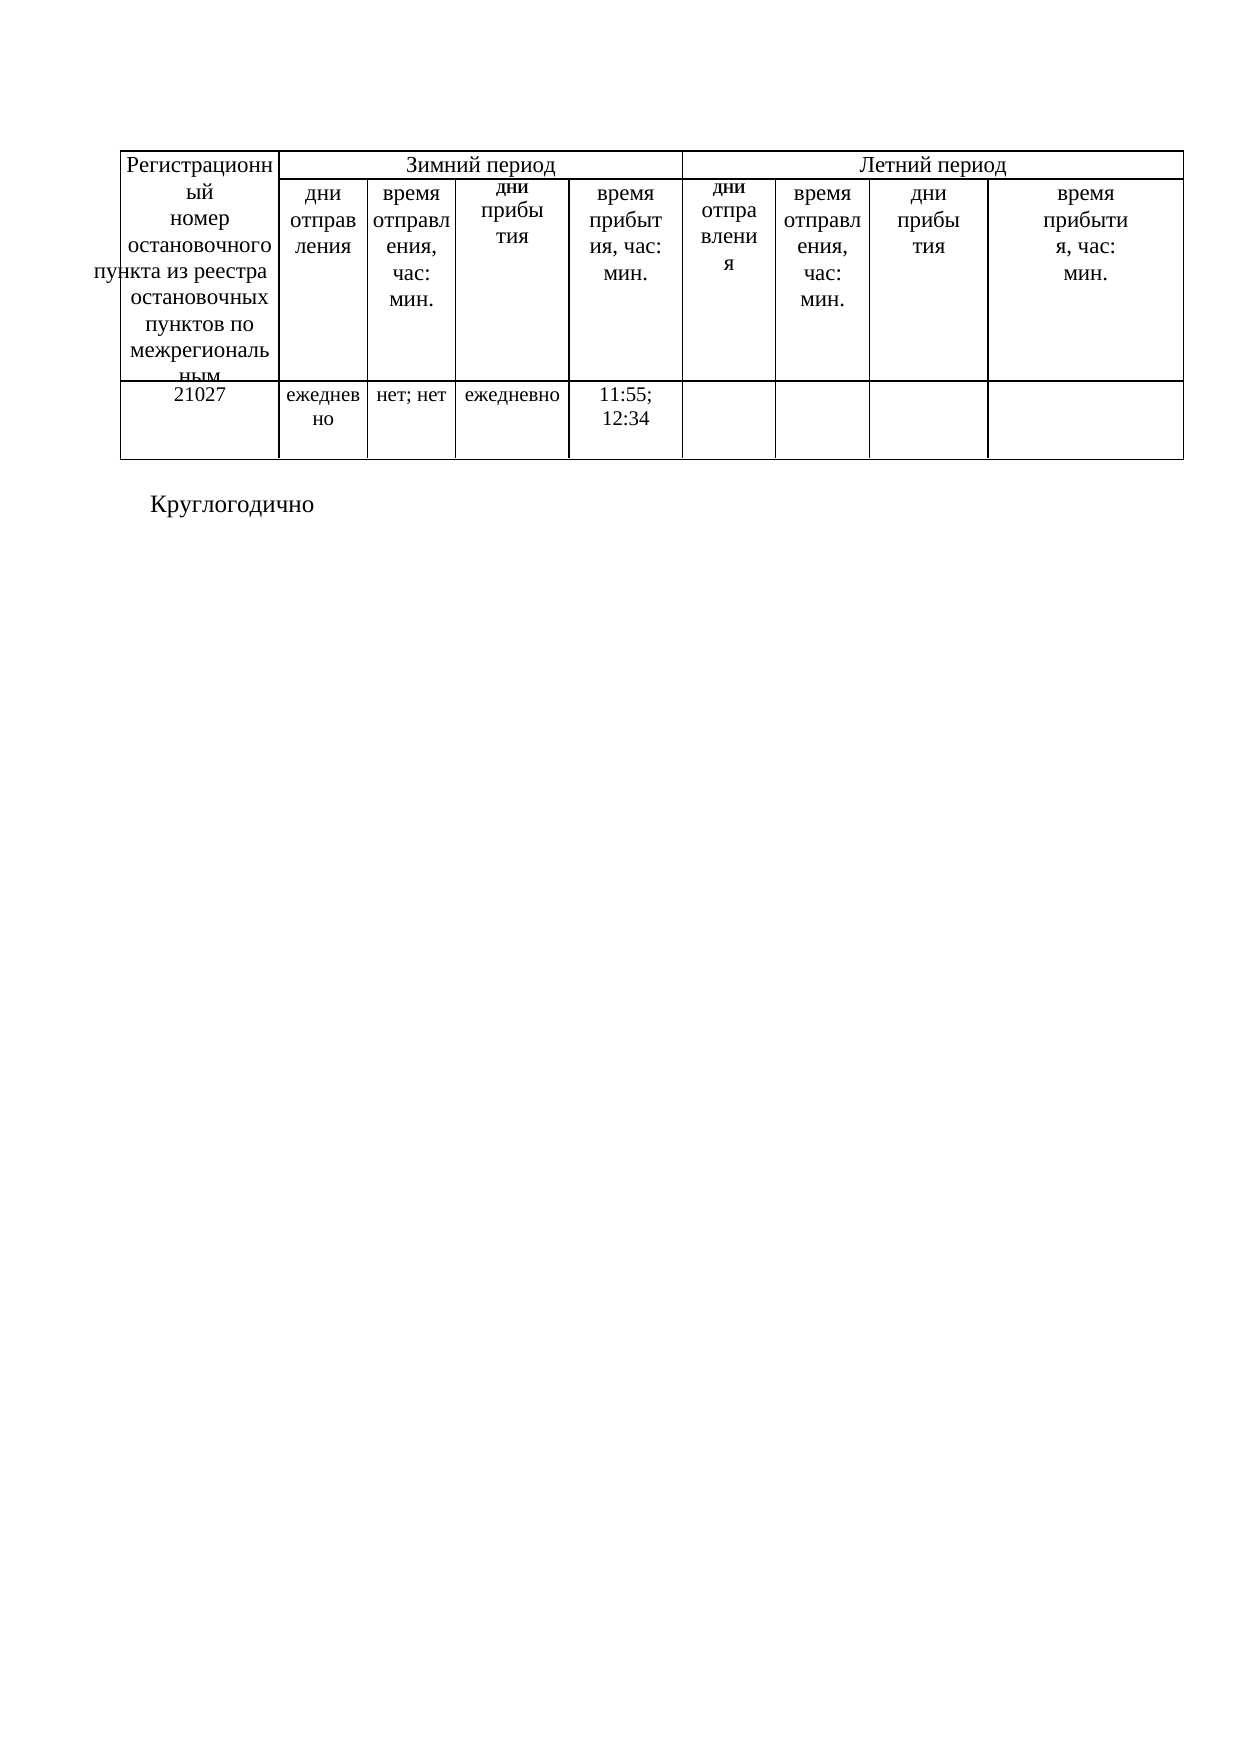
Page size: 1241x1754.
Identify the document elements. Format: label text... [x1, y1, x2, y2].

table_cell время прибыт ия, час: мин. [570, 180, 682, 380]
table_header Летний период [683, 152, 1183, 178]
table_cell время прибыти я, час: мин. [989, 180, 1183, 380]
table_cell ДНИ прибы тия [456, 180, 568, 380]
table_cell [870, 382, 987, 458]
text Круглогодично [150, 489, 1090, 517]
table_cell 21027 [121, 382, 278, 458]
table_cell [776, 382, 869, 458]
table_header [121, 152, 278, 380]
table_cell дни отправ ления [280, 180, 367, 380]
table_cell ежедневно [456, 382, 568, 458]
table_cell время отправл ения, час: мин. [368, 180, 455, 380]
table_cell время отправл ения, час: мин. [776, 180, 869, 380]
table_cell [989, 382, 1183, 458]
table_cell 11:55; 12:34 [570, 382, 682, 458]
table_cell ежедневно [280, 382, 367, 458]
table_cell дни прибы тия [870, 180, 987, 380]
table_cell ДНИ отпра влени я [683, 180, 775, 380]
table_header Зимний период [280, 152, 682, 178]
table_cell [683, 382, 775, 458]
table_cell нет; нет [368, 382, 455, 458]
